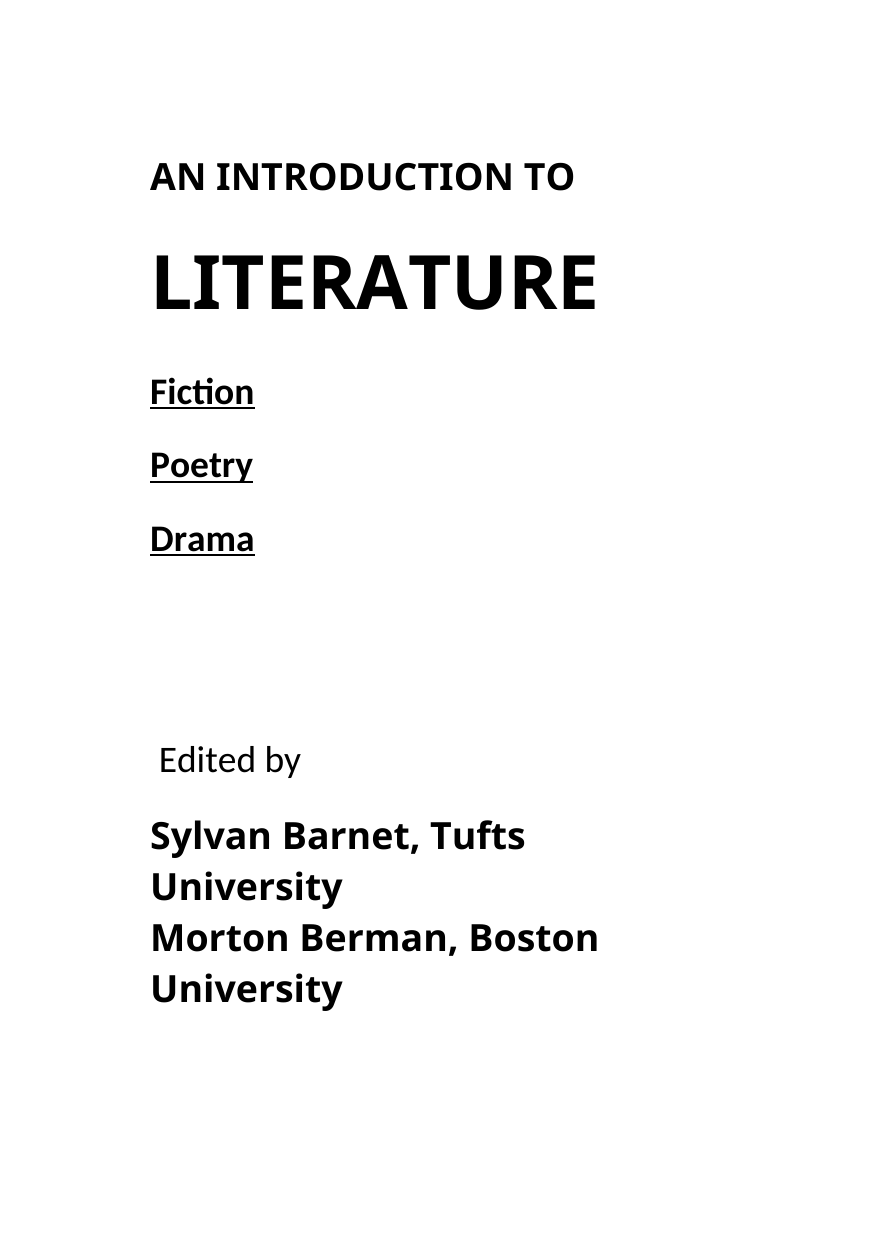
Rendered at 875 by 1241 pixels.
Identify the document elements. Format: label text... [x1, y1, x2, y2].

text AN INTRODUCTION TO [150, 150, 724, 201]
text Edited by [150, 736, 724, 781]
text Sylvan Barnet, Tufts University [150, 809, 724, 911]
text Morton Berman, Boston University [150, 911, 724, 1013]
text Poetry [150, 441, 724, 487]
text LITERATURE [150, 229, 724, 332]
text Drama [150, 515, 724, 561]
text Fiction [150, 368, 724, 414]
